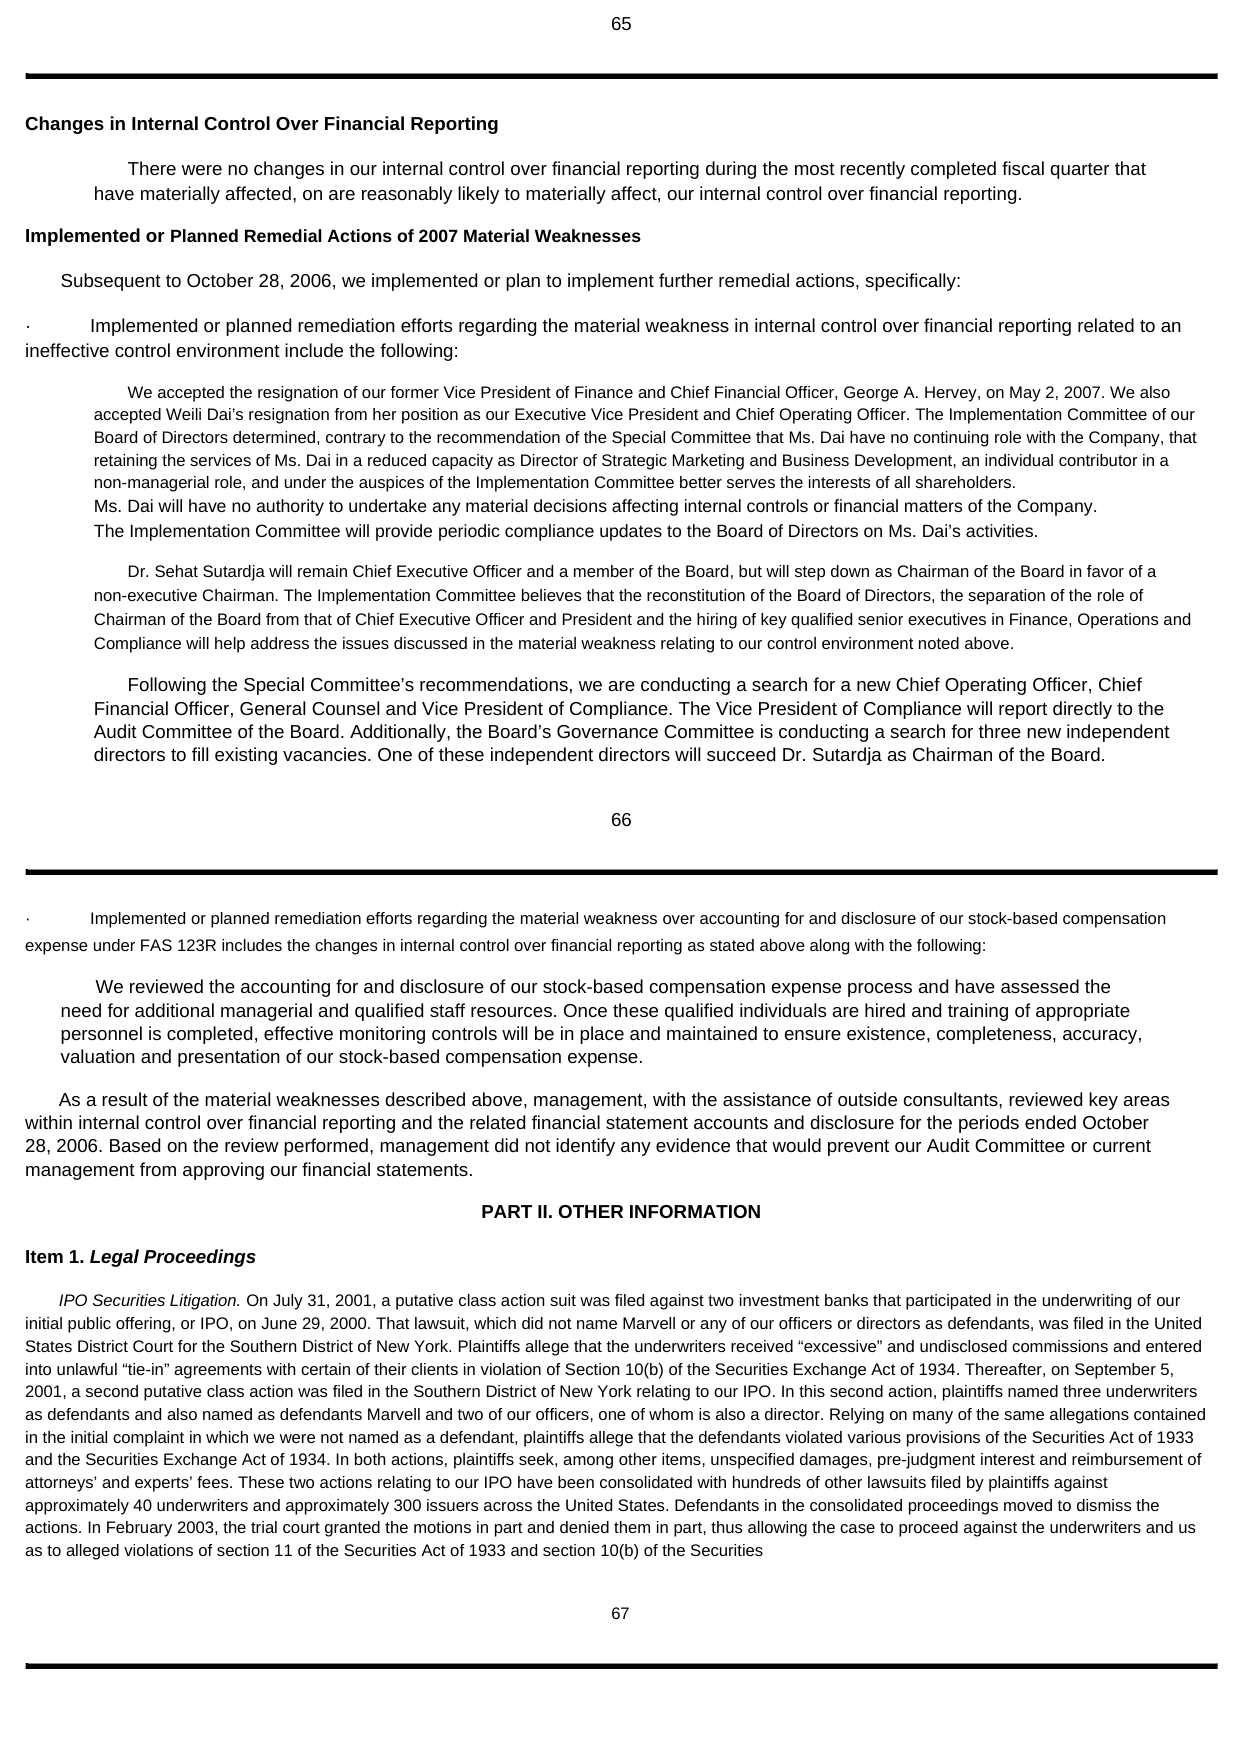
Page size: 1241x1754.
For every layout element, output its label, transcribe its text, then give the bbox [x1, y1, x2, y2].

list Implemented or planned remediation efforts regarding the material weakness over accounting for and disclosure of our stock-based compensation expense under FAS 123R includes the changes in internal control over financial reporting as stated above along with the following: [25, 909, 1215, 955]
text As a result of the material weaknesses described above, management, with the assistance of outside consultants, reviewed key areas within internal control over financial reporting and the related financial statement accounts and disclosure for the periods ended October 28, 2006. Based on the review performed, management did not identify any evidence that would prevent our Audit Committee or current management from approving our financial statements. [25, 1089, 1172, 1180]
text Following the Special Committee’s recommendations, we are conducting a search for a new Chief Operating Officer, Chief Financial Officer, General Counsel and Vice President of Compliance. The Vice President of Compliance will report directly to the Audit Committee of the Board. Additionally, the Board’s Governance Committee is conducting a search for three new independent directors to fill existing vacancies. One of these independent directors will succeed Dr. Sutardja as Chairman of the Board. [94, 674, 1205, 766]
text Ms. Dai will have no authority to undertake any material decisions affecting internal controls or financial matters of the Company. The Implementation Committee will provide periodic compliance updates to the Board of Directors on Ms. Dai’s activities. [94, 496, 1111, 541]
picture [25, 1663, 1218, 1669]
text Implemented or Planned Remedial Actions of 2007 Material Weaknesses [25, 225, 1215, 246]
text Dr. Sehat Sutardja will remain Chief Executive Officer and a member of the Board, but will step down as Chairman of the Board in favor of a non-executive Chairman. The Implementation Committee believes that the reconstitution of the Board of Directors, the separation of the role of Chairman of the Board from that of Chief Executive Officer and President and the hiring of key qualified senior executives in Finance, Operations and Compliance will help address the issues discussed in the material weakness relating to our control environment noted above. [94, 562, 1192, 653]
text 65 [25, 13, 1217, 34]
text We reviewed the accounting for and disclosure of our stock-based compensation expense process and have assessed the need for additional managerial and qualified staff resources. Once these qualified individuals are hired and training of appropriate personnel is completed, effective monitoring controls will be in place and maintained to ensure existence, completeness, accuracy, valuation and presentation of our stock-based compensation expense. [60, 976, 1144, 1068]
picture [25, 73, 1218, 79]
text Subsequent to October 28, 2006, we implemented or plan to implement further remedial actions, specifically: [60, 270, 1215, 292]
text Item 1. Legal Proceedings [25, 1246, 1215, 1267]
list Implemented or planned remediation efforts regarding the material weakness in internal control over financial reporting related to an ineffective control environment include the following: [25, 315, 1215, 362]
text IPO Securities Litigation. On July 31, 2001, a putative class action suit was filed against two investment banks that participated in the underwriting of our initial public offering, or IPO, on June 29, 2000. That lawsuit, which did not name Marvell or any of our officers or directors as defendants, was filed in the United States District Court for the Southern District of New York. Plaintiffs allege that the underwriters received “excessive” and undisclosed commissions and entered into unlawful “tie-in” agreements with certain of their clients in violation of Section 10(b) of the Securities Exchange Act of 1934. Thereafter, on September 5, 2001, a second putative class action was filed in the Southern District of New York relating to our IPO. In this second action, plaintiffs named three underwriters as defendants and also named as defendants Marvell and two of our officers, one of whom is also a director. Relying on many of the same allegations contained in the initial complaint in which we were not named as a defendant, plaintiffs allege that the defendants violated various provisions of the Securities Act of 1933 and the Securities Exchange Act of 1934. In both actions, plaintiffs seek, among other items, unspecified damages, pre-judgment interest and reimbursement of attorneys’ and experts’ fees. These two actions relating to our IPO have been consolidated with hundreds of other lawsuits filed by plaintiffs against approximately 40 underwriters and approximately 300 issuers across the United States. Defendants in the consolidated proceedings moved to dismiss the actions. In February 2003, the trial court granted the motions in part and denied them in part, thus allowing the case to proceed against the underwriters and us as to alleged violations of section 11 of the Securities Act of 1933 and section 10(b) of the Securities [25, 1291, 1215, 1560]
picture [25, 869, 1218, 875]
text There were no changes in our internal control over financial reporting during the most recently completed fiscal quarter that have materially affected, on are reasonably likely to materially affect, our internal control over financial reporting. [94, 158, 1178, 204]
text We accepted the resignation of our former Vice President of Finance and Chief Financial Officer, George A. Hervey, on May 2, 2007. We also accepted Weili Dai’s resignation from her position as our Executive Vice President and Chief Operating Officer. The Implementation Committee of our Board of Directors determined, contrary to the recommendation of the Special Committee that Ms. Dai have no continuing role with the Company, that retaining the services of Ms. Dai in a reduced capacity as Director of Strategic Marketing and Business Development, an individual contributor in a non-managerial role, and under the auspices of the Implementation Committee better serves the interests of all shareholders. [94, 382, 1205, 492]
text 66 [25, 809, 1217, 831]
text Changes in Internal Control Over Financial Reporting [25, 112, 1215, 134]
text 67 [25, 1604, 1215, 1623]
text PART II. OTHER INFORMATION [25, 1201, 1217, 1222]
